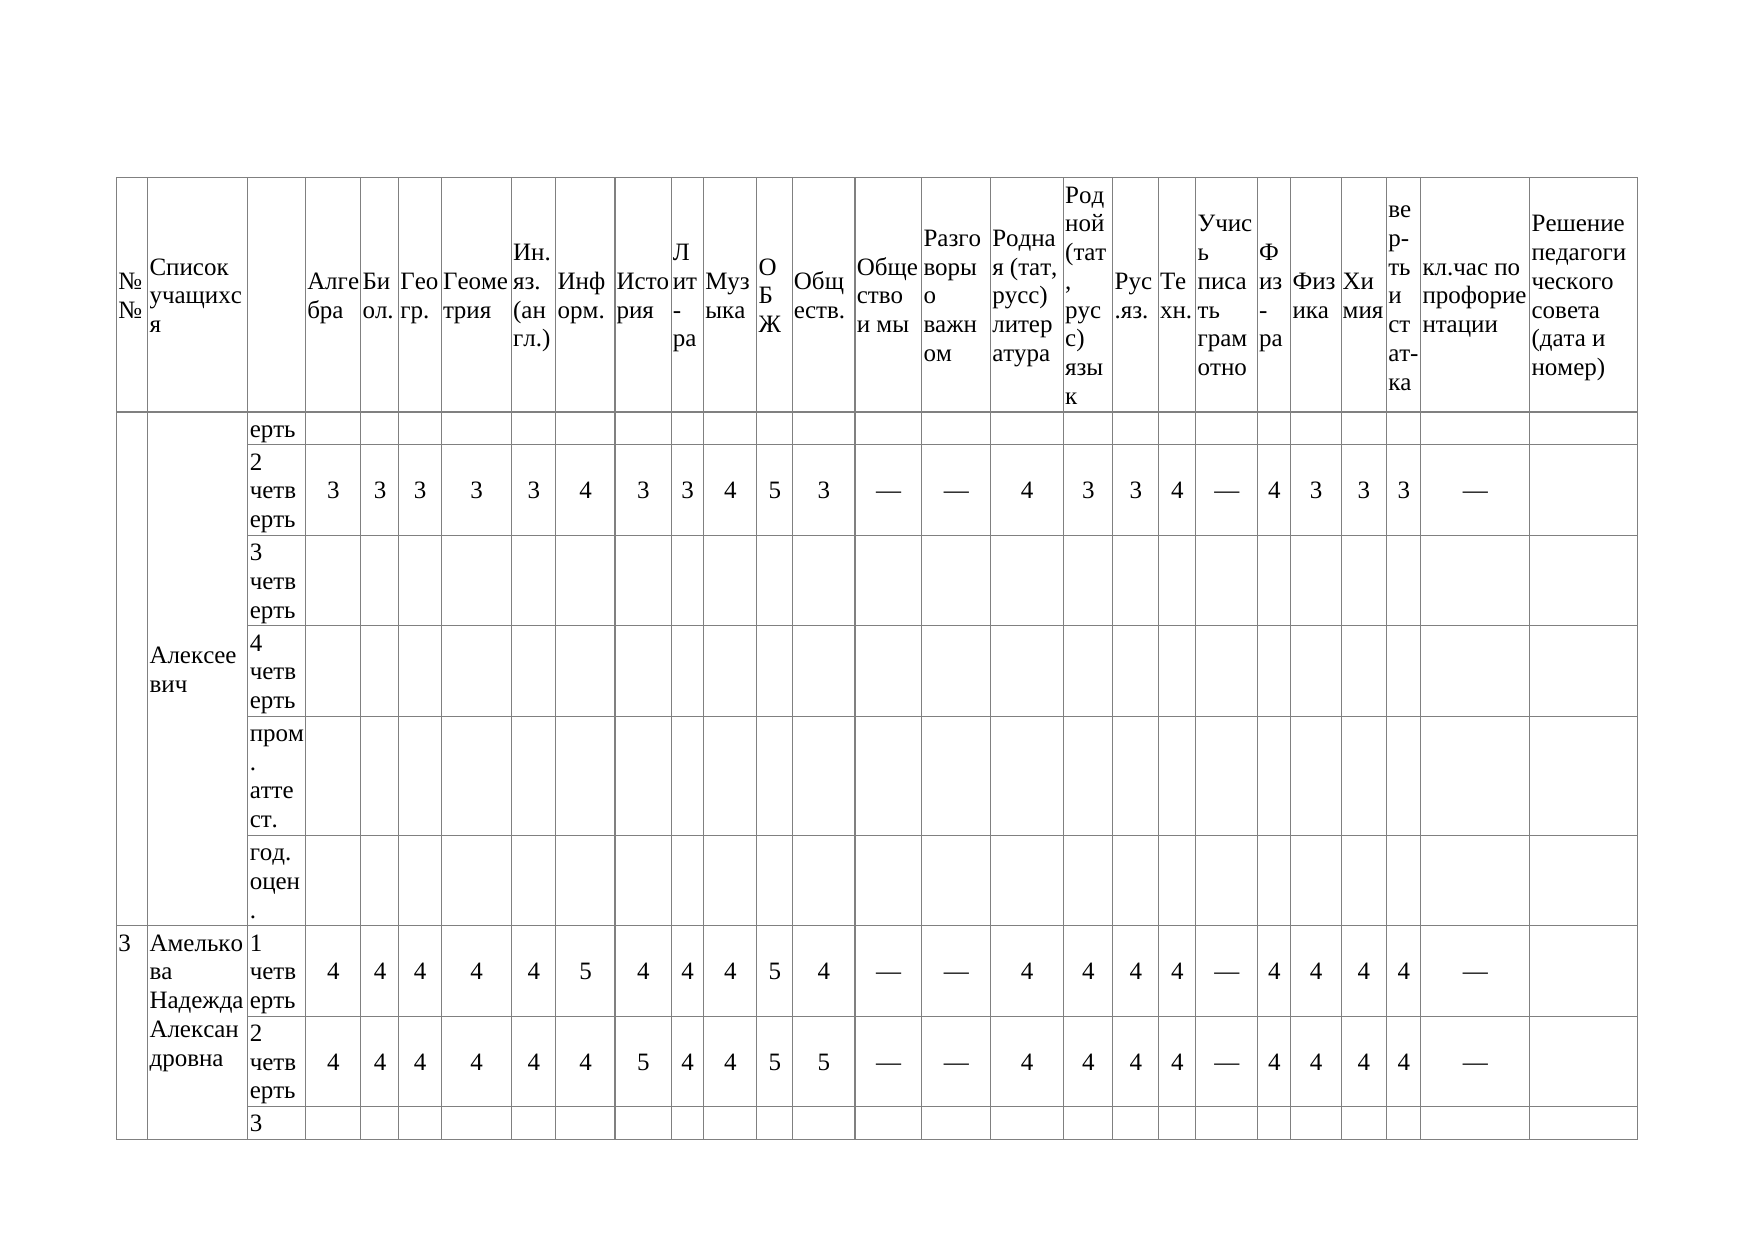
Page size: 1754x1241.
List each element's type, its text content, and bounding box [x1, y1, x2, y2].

table_cell 4 [1342, 926, 1386, 1016]
table_cell [793, 536, 854, 625]
table_cell [1258, 536, 1290, 625]
table_cell [672, 717, 703, 835]
table_cell [512, 717, 555, 835]
table_cell [556, 536, 614, 625]
table_cell [306, 836, 360, 925]
table_cell [1291, 1107, 1341, 1139]
table_cell [1291, 717, 1341, 835]
table_cell [1342, 836, 1386, 925]
table_cell 1 четверть [248, 926, 305, 1016]
table_cell 3 [1291, 413, 1341, 444]
table_cell — [856, 926, 921, 1016]
table_header [248, 178, 305, 411]
table_cell [1064, 536, 1112, 625]
table_cell [757, 717, 792, 835]
table_cell [399, 1107, 441, 1139]
table_cell 5 [556, 926, 614, 1016]
table_cell 5 [757, 926, 792, 1016]
table_cell 3 [1064, 413, 1112, 444]
table_cell [1113, 1107, 1158, 1139]
table_cell 4 [512, 926, 555, 1016]
table_cell [922, 536, 990, 625]
table_cell год. оцен. [248, 836, 305, 925]
table_cell [616, 1107, 671, 1139]
table_cell [1387, 626, 1420, 716]
table_cell [1291, 536, 1341, 625]
table_cell Амелькова Надежда Александровна [148, 926, 247, 1139]
table_cell [1159, 626, 1195, 716]
table_cell [1387, 536, 1420, 625]
table_header Биол. [361, 178, 398, 411]
table_cell 5 [757, 1017, 792, 1106]
table_cell 4 [991, 926, 1063, 1016]
table_cell [1421, 1107, 1529, 1139]
table_header Химия [1342, 178, 1386, 411]
table_header кл.час по профориентации [1421, 178, 1529, 411]
table_cell [399, 836, 441, 925]
table_cell [616, 836, 671, 925]
table_cell [512, 536, 555, 625]
table_cell [856, 536, 921, 625]
table_cell [399, 626, 441, 716]
table_cell [1387, 836, 1420, 925]
table_cell 4 [991, 445, 1063, 535]
table_cell 3 [672, 445, 703, 535]
table_header Обществ. [793, 178, 854, 411]
table_cell 3 [991, 413, 1063, 444]
table_cell 4 [1064, 1017, 1112, 1106]
table_cell 4 [399, 1017, 441, 1106]
table_header Рус.яз. [1113, 178, 1158, 411]
table_cell — [922, 926, 990, 1016]
table_cell 4 [512, 413, 555, 444]
table_cell 4 [704, 1017, 756, 1106]
table_header Музыка [704, 178, 756, 411]
table_cell — [1421, 413, 1529, 444]
table_header Лит-ра [672, 178, 703, 411]
table_cell 2 четверть [248, 1017, 305, 1106]
table_cell 3 [399, 413, 441, 444]
table_cell 1 четверть [248, 413, 305, 444]
table_cell [1064, 717, 1112, 835]
table_cell [306, 1107, 360, 1139]
table_cell 3 [306, 413, 360, 444]
table_cell 4 четверть [248, 626, 305, 716]
table_cell [793, 836, 854, 925]
table_cell — [1421, 926, 1529, 1016]
table_cell [856, 1107, 921, 1139]
table_header Общество и мы [856, 178, 921, 411]
table_cell [442, 836, 511, 925]
table_cell [1291, 836, 1341, 925]
table_cell [512, 1107, 555, 1139]
table_cell 3 [1342, 413, 1386, 444]
table_cell [856, 836, 921, 925]
table_cell 4 [442, 1017, 511, 1106]
table_cell [306, 626, 360, 716]
table_header Решение педагогического совета (дата и номер) [1530, 178, 1637, 411]
table_cell 3 [793, 413, 854, 444]
table_cell [856, 626, 921, 716]
table_cell [361, 1107, 398, 1139]
table_cell 4 [556, 1017, 614, 1106]
table_cell [757, 536, 792, 625]
table_header Родной (тат, русс) язык [1064, 178, 1112, 411]
table_cell 4 [1258, 926, 1290, 1016]
table_cell Аймашев Иван Алексеевич [148, 413, 247, 925]
table_header Родная (тат, русс) литература [991, 178, 1063, 411]
table_cell [1196, 1107, 1257, 1139]
table_cell [1530, 626, 1637, 716]
table_cell [672, 1107, 703, 1139]
table_cell 4 [704, 413, 756, 444]
table_cell [1113, 717, 1158, 835]
table_cell [1530, 536, 1637, 625]
table_cell пром. аттест. [248, 717, 305, 835]
table_cell [1530, 445, 1637, 535]
table_cell [704, 836, 756, 925]
table_cell [1196, 836, 1257, 925]
table_header Учись писать грамотно [1196, 178, 1257, 411]
table_cell 4 [1387, 1017, 1420, 1106]
table_header вер-ть и стат-ка [1387, 178, 1420, 411]
table_cell 3 [1113, 445, 1158, 535]
table_cell [922, 717, 990, 835]
table_cell [1196, 717, 1257, 835]
table_cell — [1196, 926, 1257, 1016]
table_cell 3 [361, 445, 398, 535]
table_cell [1291, 626, 1341, 716]
table_cell [556, 626, 614, 716]
table_cell 4 [704, 445, 756, 535]
table_header Физ-ра [1258, 178, 1290, 411]
table_cell 4 [1291, 926, 1341, 1016]
table_cell [306, 536, 360, 625]
table_cell 4 [1342, 1017, 1386, 1106]
table_cell [556, 1107, 614, 1139]
table_cell [1113, 836, 1158, 925]
table_cell [1421, 717, 1529, 835]
table_cell [704, 717, 756, 835]
table_cell 4 [1387, 926, 1420, 1016]
table_cell [1258, 836, 1290, 925]
table_cell [1258, 626, 1290, 716]
table_cell 4 [616, 413, 671, 444]
table_cell [442, 536, 511, 625]
table_cell [442, 626, 511, 716]
table_cell [1159, 1107, 1195, 1139]
table_cell 4 [1159, 1017, 1195, 1106]
table_header Физика [1291, 178, 1341, 411]
table_cell [361, 717, 398, 835]
table_cell 5 [757, 413, 792, 444]
table_cell 4 [399, 926, 441, 1016]
table_cell 3 [442, 413, 511, 444]
table_cell 3 четверть [248, 536, 305, 625]
table_cell [1064, 626, 1112, 716]
table_header Разговоры о важном [922, 178, 990, 411]
table_cell [512, 836, 555, 925]
table_cell [1196, 626, 1257, 716]
table_cell [1064, 836, 1112, 925]
table_cell 4 [556, 445, 614, 535]
table_cell 4 [1113, 1017, 1158, 1106]
table_cell 4 [306, 926, 360, 1016]
table_cell 2 [117, 413, 147, 925]
table_cell [1258, 1107, 1290, 1139]
table_cell [1530, 836, 1637, 925]
table_cell 4 [306, 1017, 360, 1106]
table_header История [616, 178, 671, 411]
table_cell 3 [1113, 413, 1158, 444]
table_cell [757, 626, 792, 716]
table_cell 3 [117, 926, 147, 1139]
table_cell 3 [1342, 445, 1386, 535]
table_cell — [856, 1017, 921, 1106]
table_cell 4 [704, 926, 756, 1016]
table_cell 3 [616, 445, 671, 535]
table_header ОБЖ [757, 178, 792, 411]
table_cell [1258, 717, 1290, 835]
table_cell [616, 717, 671, 835]
table_cell 3 [1387, 413, 1420, 444]
table_cell 3 [399, 445, 441, 535]
table_cell [704, 1107, 756, 1139]
table_cell 4 [1258, 445, 1290, 535]
table_cell [991, 536, 1063, 625]
table_cell [1530, 1107, 1637, 1139]
table_cell 4 [442, 926, 511, 1016]
table_cell [1064, 1107, 1112, 1139]
table_cell [991, 836, 1063, 925]
table_cell [1159, 717, 1195, 835]
table_cell — [922, 413, 990, 444]
table_cell — [1196, 413, 1257, 444]
table_cell — [1196, 445, 1257, 535]
table_cell 3 [556, 413, 614, 444]
table_cell [399, 536, 441, 625]
table_cell [991, 717, 1063, 835]
table_cell [1530, 413, 1637, 444]
table_cell 4 [1159, 445, 1195, 535]
table_cell [922, 626, 990, 716]
table_cell [616, 536, 671, 625]
table_cell [1421, 626, 1529, 716]
table_cell [1342, 626, 1386, 716]
table_cell [856, 717, 921, 835]
table_cell 3 [793, 445, 854, 535]
table_cell — [1421, 1017, 1529, 1106]
table_cell [361, 626, 398, 716]
table_cell 4 [1159, 926, 1195, 1016]
table_cell 3 [672, 413, 703, 444]
table_cell 5 [616, 1017, 671, 1106]
table_cell [1196, 536, 1257, 625]
table_cell [1342, 1107, 1386, 1139]
table_cell [1387, 1107, 1420, 1139]
table_cell 5 [1159, 413, 1195, 444]
table_cell [1387, 717, 1420, 835]
table_cell [1530, 1017, 1637, 1106]
table_cell [616, 626, 671, 716]
table_cell [1421, 836, 1529, 925]
table_cell [1530, 717, 1637, 835]
table_cell 4 [1291, 1017, 1341, 1106]
table_header Ин. яз. (англ.) [512, 178, 555, 411]
table_cell [399, 717, 441, 835]
table_header Алгебра [306, 178, 360, 411]
table_cell 4 [793, 926, 854, 1016]
table_cell — [922, 1017, 990, 1106]
table_cell [512, 626, 555, 716]
table_cell [922, 836, 990, 925]
table_cell [1159, 536, 1195, 625]
table_cell 4 [672, 926, 703, 1016]
table_cell [1421, 536, 1529, 625]
table_cell [442, 1107, 511, 1139]
table_cell 4 [512, 1017, 555, 1106]
table_cell 4 [1113, 926, 1158, 1016]
table_cell 4 [672, 1017, 703, 1106]
table_cell [1159, 836, 1195, 925]
table_cell [793, 1107, 854, 1139]
table_cell 3 [361, 413, 398, 444]
table_cell [991, 626, 1063, 716]
table_header №№ [117, 178, 147, 411]
table_header Геогр. [399, 178, 441, 411]
table_cell 3 четверть [248, 1107, 305, 1139]
table_cell [922, 1107, 990, 1139]
table_cell [793, 717, 854, 835]
table_cell 5 [757, 445, 792, 535]
table_cell [1342, 536, 1386, 625]
table_cell [361, 836, 398, 925]
table_cell 3 [1291, 445, 1341, 535]
table_header Геометрия [442, 178, 511, 411]
table_cell [704, 536, 756, 625]
table_cell [991, 1107, 1063, 1139]
table_cell — [856, 445, 921, 535]
table_cell — [922, 445, 990, 535]
table_cell [556, 836, 614, 925]
table_cell — [856, 413, 921, 444]
table_cell [672, 536, 703, 625]
table_cell 4 [616, 926, 671, 1016]
table_cell [361, 536, 398, 625]
table_cell [1113, 536, 1158, 625]
table_cell [672, 836, 703, 925]
table_cell 5 [793, 1017, 854, 1106]
table_cell 4 [361, 1017, 398, 1106]
table_cell 3 [306, 445, 360, 535]
table_cell [793, 626, 854, 716]
table_cell [704, 626, 756, 716]
table_cell [757, 1107, 792, 1139]
table_cell — [1421, 445, 1529, 535]
table_cell 3 [1064, 445, 1112, 535]
table_cell 3 [442, 445, 511, 535]
table_cell 4 [1258, 413, 1290, 444]
table_header Список учащихся [148, 178, 247, 411]
table_cell [556, 717, 614, 835]
table_cell 2 четверть [248, 445, 305, 535]
table_cell 4 [1064, 926, 1112, 1016]
table_cell [672, 626, 703, 716]
table_cell [1530, 926, 1637, 1016]
table_cell [306, 717, 360, 835]
table_cell — [1196, 1017, 1257, 1106]
table_cell 3 [1387, 445, 1420, 535]
table_cell 3 [512, 445, 555, 535]
table_cell [1342, 717, 1386, 835]
table_cell 4 [361, 926, 398, 1016]
table_cell [442, 717, 511, 835]
table_header Техн. [1159, 178, 1195, 411]
table_cell [757, 836, 792, 925]
table_cell 4 [1258, 1017, 1290, 1106]
table_header Информ. [556, 178, 614, 411]
table_cell 4 [991, 1017, 1063, 1106]
table_cell [1113, 626, 1158, 716]
